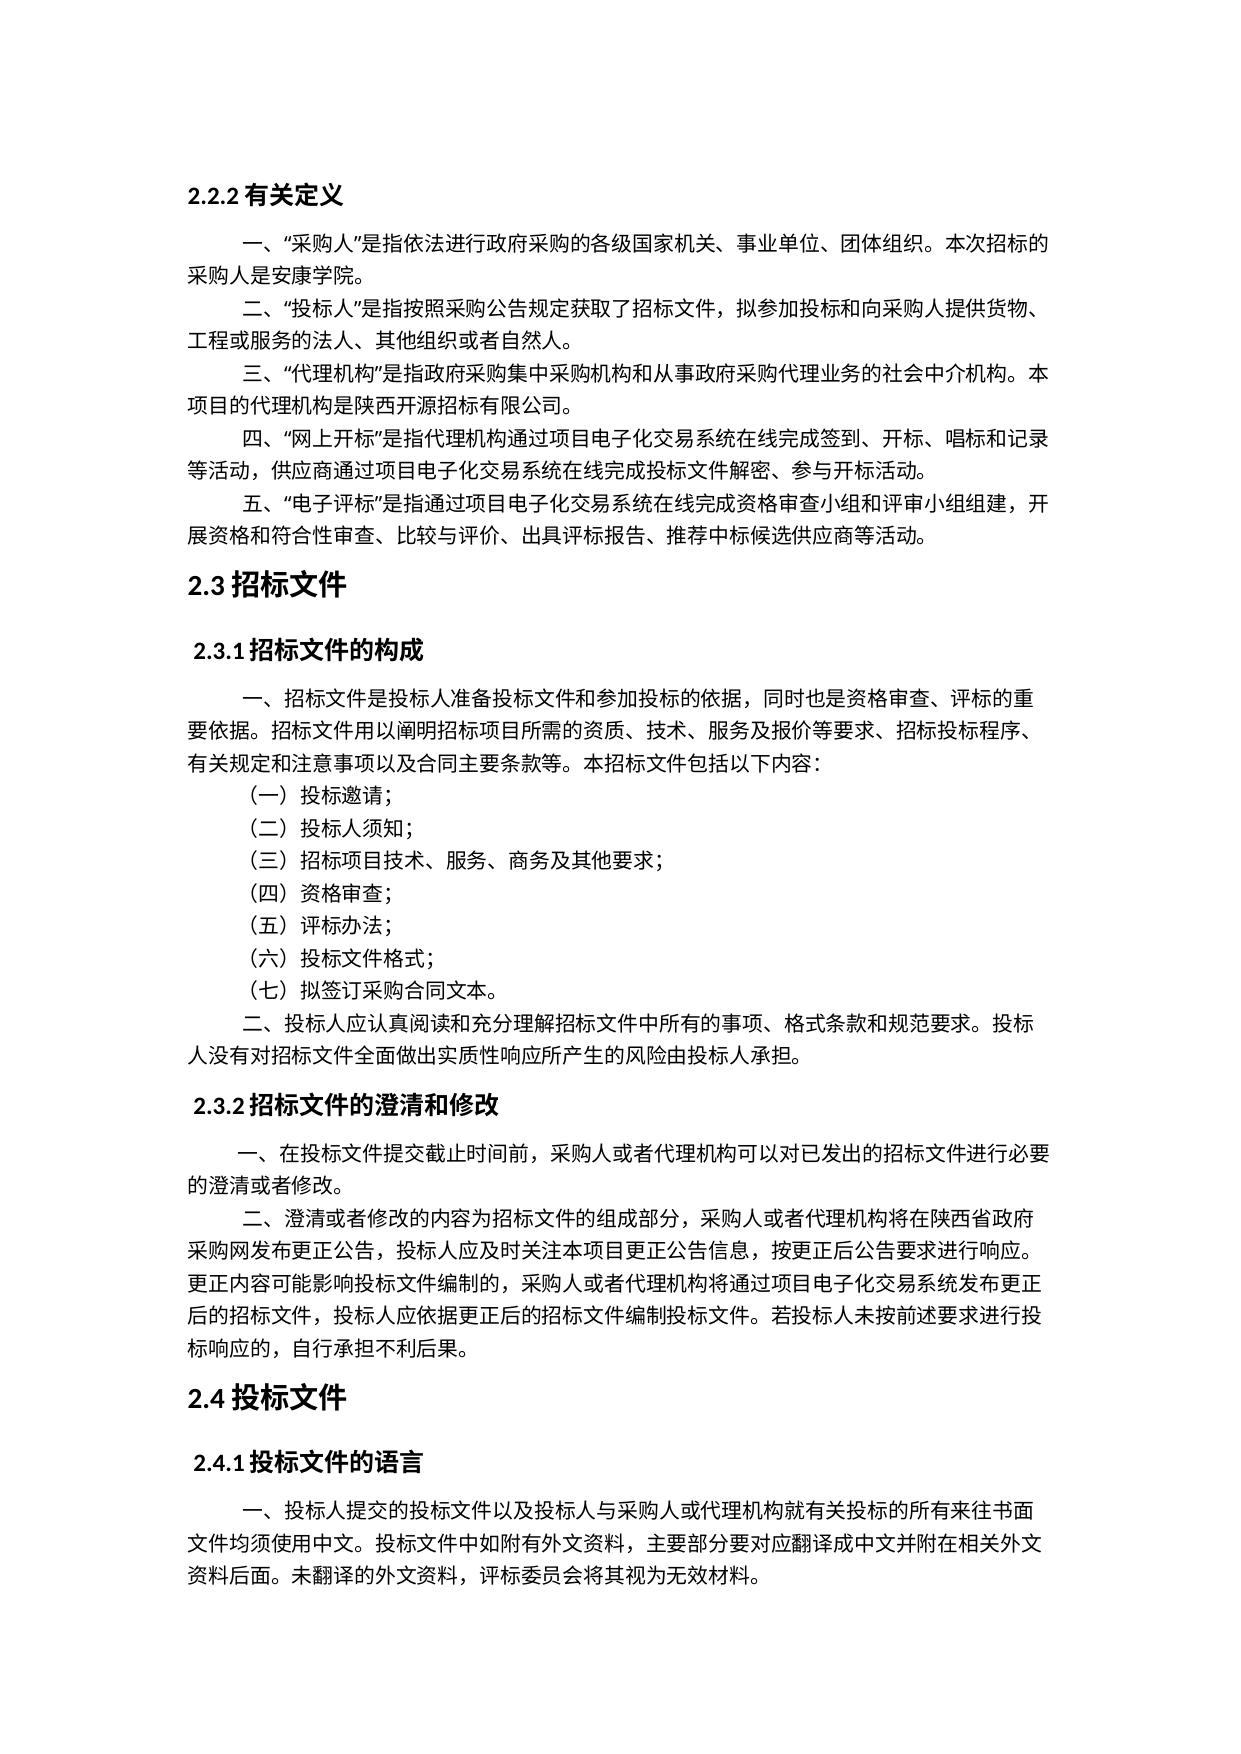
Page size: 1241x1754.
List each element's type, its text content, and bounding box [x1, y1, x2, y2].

text 四、“网上开标”是指代理机构通过项目电子化交易系统在线完成签到、开标、唱标和记录等活动，供应商通过项目电子化交易系统在线完成投标文件解密、参与开标活动。 [187, 422, 1053, 487]
text （三）招标项目技术、服务、商务及其他要求； [187, 844, 1053, 877]
text 一、招标文件是投标人准备投标文件和参加投标的依据，同时也是资格审查、评标的重要依据。招标文件用以阐明招标项目所需的资质、技术、服务及报价等要求、招标投标程序、有关规定和注意事项以及合同主要条款等。本招标文件包括以下内容： [187, 682, 1053, 779]
text 三、“代理机构”是指政府采购集中采购机构和从事政府采购代理业务的社会中介机构。本项目的代理机构是陕西开源招标有限公司。 [187, 357, 1053, 422]
text 2.3.2招标文件的澄清和修改 [187, 1072, 1053, 1137]
text 2.3.1招标文件的构成 [187, 617, 1053, 682]
text 2.4投标文件 [187, 1364, 1053, 1429]
text （四）资格审查； [187, 877, 1053, 909]
text 二、“投标人”是指按照采购公告规定获取了招标文件，拟参加投标和向采购人提供货物、工程或服务的法人、其他组织或者自然人。 [187, 292, 1053, 357]
text （七）拟签订采购合同文本。 [187, 974, 1053, 1007]
text 一、“采购人”是指依法进行政府采购的各级国家机关、事业单位、团体组织。本次招标的采购人是安康学院。 [187, 227, 1053, 292]
text 一、投标人提交的投标文件以及投标人与采购人或代理机构就有关投标的所有来往书面文件均须使用中文。投标文件中如附有外文资料，主要部分要对应翻译成中文并附在相关外文资料后面。未翻译的外文资料，评标委员会将其视为无效材料。 [187, 1494, 1053, 1592]
text （六）投标文件格式； [187, 942, 1053, 974]
text （一）投标邀请； [187, 779, 1053, 812]
text （二）投标人须知； [187, 812, 1053, 844]
text 2.4.1投标文件的语言 [187, 1429, 1053, 1494]
text 2.3招标文件 [187, 552, 1053, 617]
text （五）评标办法； [187, 909, 1053, 942]
text 一、在投标文件提交截止时间前，采购人或者代理机构可以对已发出的招标文件进行必要的澄清或者修改。 [187, 1137, 1053, 1202]
text 五、“电子评标”是指通过项目电子化交易系统在线完成资格审查小组和评审小组组建，开展资格和符合性审查、比较与评价、出具评标报告、推荐中标候选供应商等活动。 [187, 487, 1053, 552]
text 2.2.2有关定义 [187, 162, 1053, 227]
text 二、投标人应认真阅读和充分理解招标文件中所有的事项、格式条款和规范要求。投标人没有对招标文件全面做出实质性响应所产生的风险由投标人承担。 [187, 1007, 1053, 1072]
text 二、澄清或者修改的内容为招标文件的组成部分，采购人或者代理机构将在陕西省政府采购网发布更正公告，投标人应及时关注本项目更正公告信息，按更正后公告要求进行响应。更正内容可能影响投标文件编制的，采购人或者代理机构将通过项目电子化交易系统发布更正后的招标文件，投标人应依据更正后的招标文件编制投标文件。若投标人未按前述要求进行投标响应的，自行承担不利后果。 [187, 1202, 1053, 1364]
